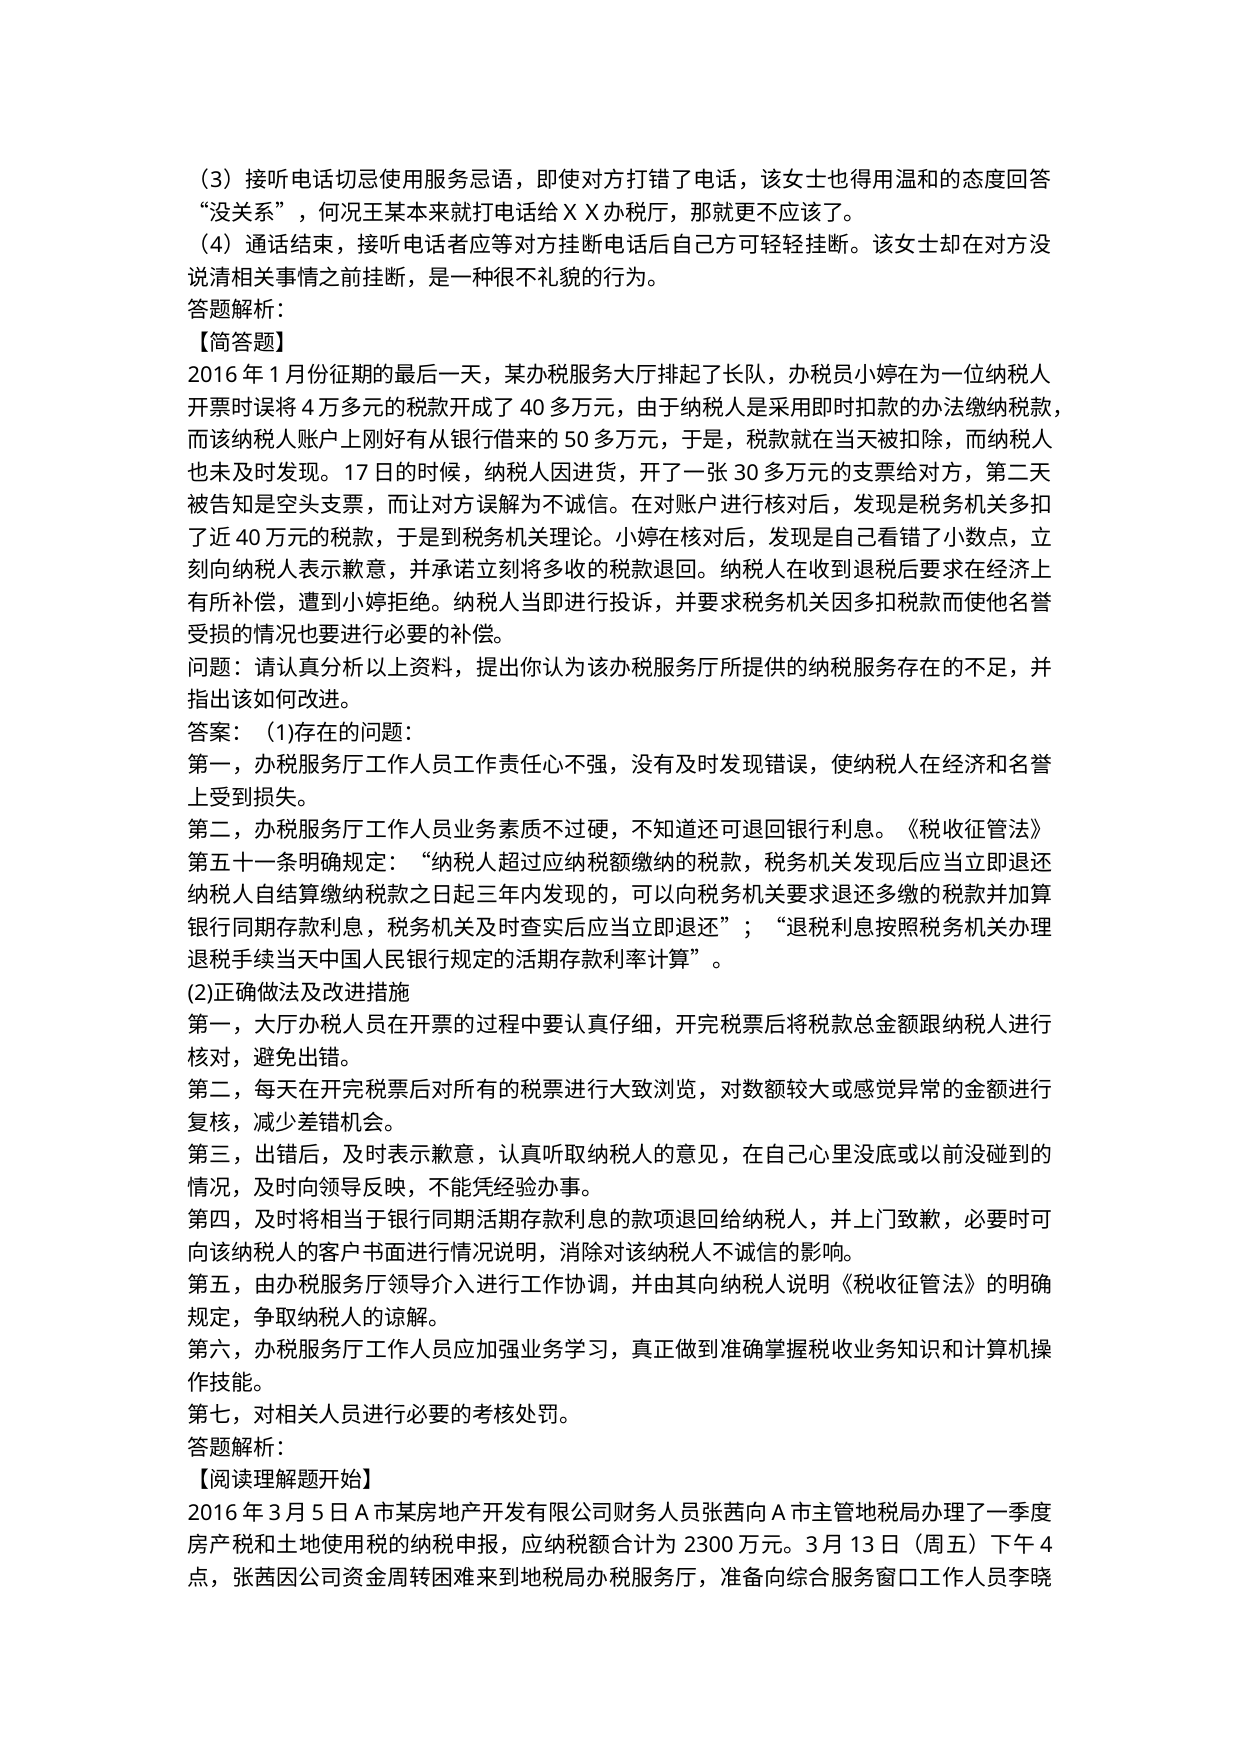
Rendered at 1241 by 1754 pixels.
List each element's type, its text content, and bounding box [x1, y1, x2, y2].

text 第一，办税服务厅工作人员工作责任心不强，没有及时发现错误，使纳税人在经济和名誉上受到损失。 [187, 747, 1053, 812]
text 【简答题】 [187, 324, 1053, 357]
text 第一，大厅办税人员在开票的过程中要认真仔细，开完税票后将税款总金额跟纳税人进行核对，避免出错。 [187, 1007, 1053, 1072]
text （4）通话结束，接听电话者应等对方挂断电话后自己方可轻轻挂断。该女士却在对方没说清相关事情之前挂断，是一种很不礼貌的行为。 [187, 227, 1053, 292]
text 第三，出错后，及时表示歉意，认真听取纳税人的意见，在自己心里没底或以前没碰到的情况，及时向领导反映，不能凭经验办事。 [187, 1137, 1053, 1202]
text 第五，由办税服务厅领导介入进行工作协调，并由其向纳税人说明《税收征管法》的明确规定，争取纳税人的谅解。 [187, 1267, 1053, 1332]
text (2)正确做法及改进措施 [187, 974, 1053, 1007]
text 答题解析： [187, 1429, 1053, 1462]
text （3）接听电话切忌使用服务忌语，即使对方打错了电话，该女士也得用温和的态度回答“没关系”，何况王某本来就打电话给ＸＸ办税厅，那就更不应该了。 [187, 162, 1053, 227]
text 第六，办税服务厅工作人员应加强业务学习，真正做到准确掌握税收业务知识和计算机操作技能。 [187, 1332, 1053, 1397]
text 答案：（1)存在的问题： [187, 714, 1053, 747]
text 第四，及时将相当于银行同期活期存款利息的款项退回给纳税人，并上门致歉，必要时可向该纳税人的客户书面进行情况说明，消除对该纳税人不诚信的影响。 [187, 1202, 1053, 1267]
text 【阅读理解题开始】 [187, 1462, 1053, 1494]
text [187, 1494, 1053, 1592]
text 2016年1月份征期的最后一天，某办税服务大厅排起了长队，办税员小婷在为一位纳税人开票时误将4万多元的税款开成了40多万元，由于纳税人是采用即时扣款的办法缴纳税款，而该纳税人账户上刚好有从银行借来的50多万元，于是，税款就在当天被扣除，而纳税人也未及时发现。17日的时候，纳税人因进货，开了一张30多万元的支票给对方，第二天被告知是空头支票，而让对方误解为不诚信。在对账户进行核对后，发现是税务机关多扣了近40万元的税款，于是到税务机关理论。小婷在核对后，发现是自己看错了小数点，立刻向纳税人表示歉意，并承诺立刻将多收的税款退回。纳税人在收到退税后要求在经济上有所补偿，遭到小婷拒绝。纳税人当即进行投诉，并要求税务机关因多扣税款而使他名誉受损的情况也要进行必要的补偿。 [187, 357, 1053, 649]
text 答题解析： [187, 292, 1053, 324]
text 问题：请认真分析以上资料，提出你认为该办税服务厅所提供的纳税服务存在的不足，并指出该如何改进。 [187, 649, 1053, 714]
text 第二，办税服务厅工作人员业务素质不过硬，不知道还可退回银行利息。《税收征管法》第五十一条明确规定：“纳税人超过应纳税额缴纳的税款，税务机关发现后应当立即退还；纳税人自结算缴纳税款之日起三年内发现的，可以向税务机关要求退还多缴的税款并加算银行同期存款利息，税务机关及时查实后应当立即退还”；“退税利息按照税务机关办理退税手续当天中国人民银行规定的活期存款利率计算”。 [187, 812, 1053, 974]
text 第七，对相关人员进行必要的考核处罚。 [187, 1397, 1053, 1429]
text 第二，每天在开完税票后对所有的税票进行大致浏览，对数额较大或感觉异常的金额进行复核，减少差错机会。 [187, 1072, 1053, 1137]
